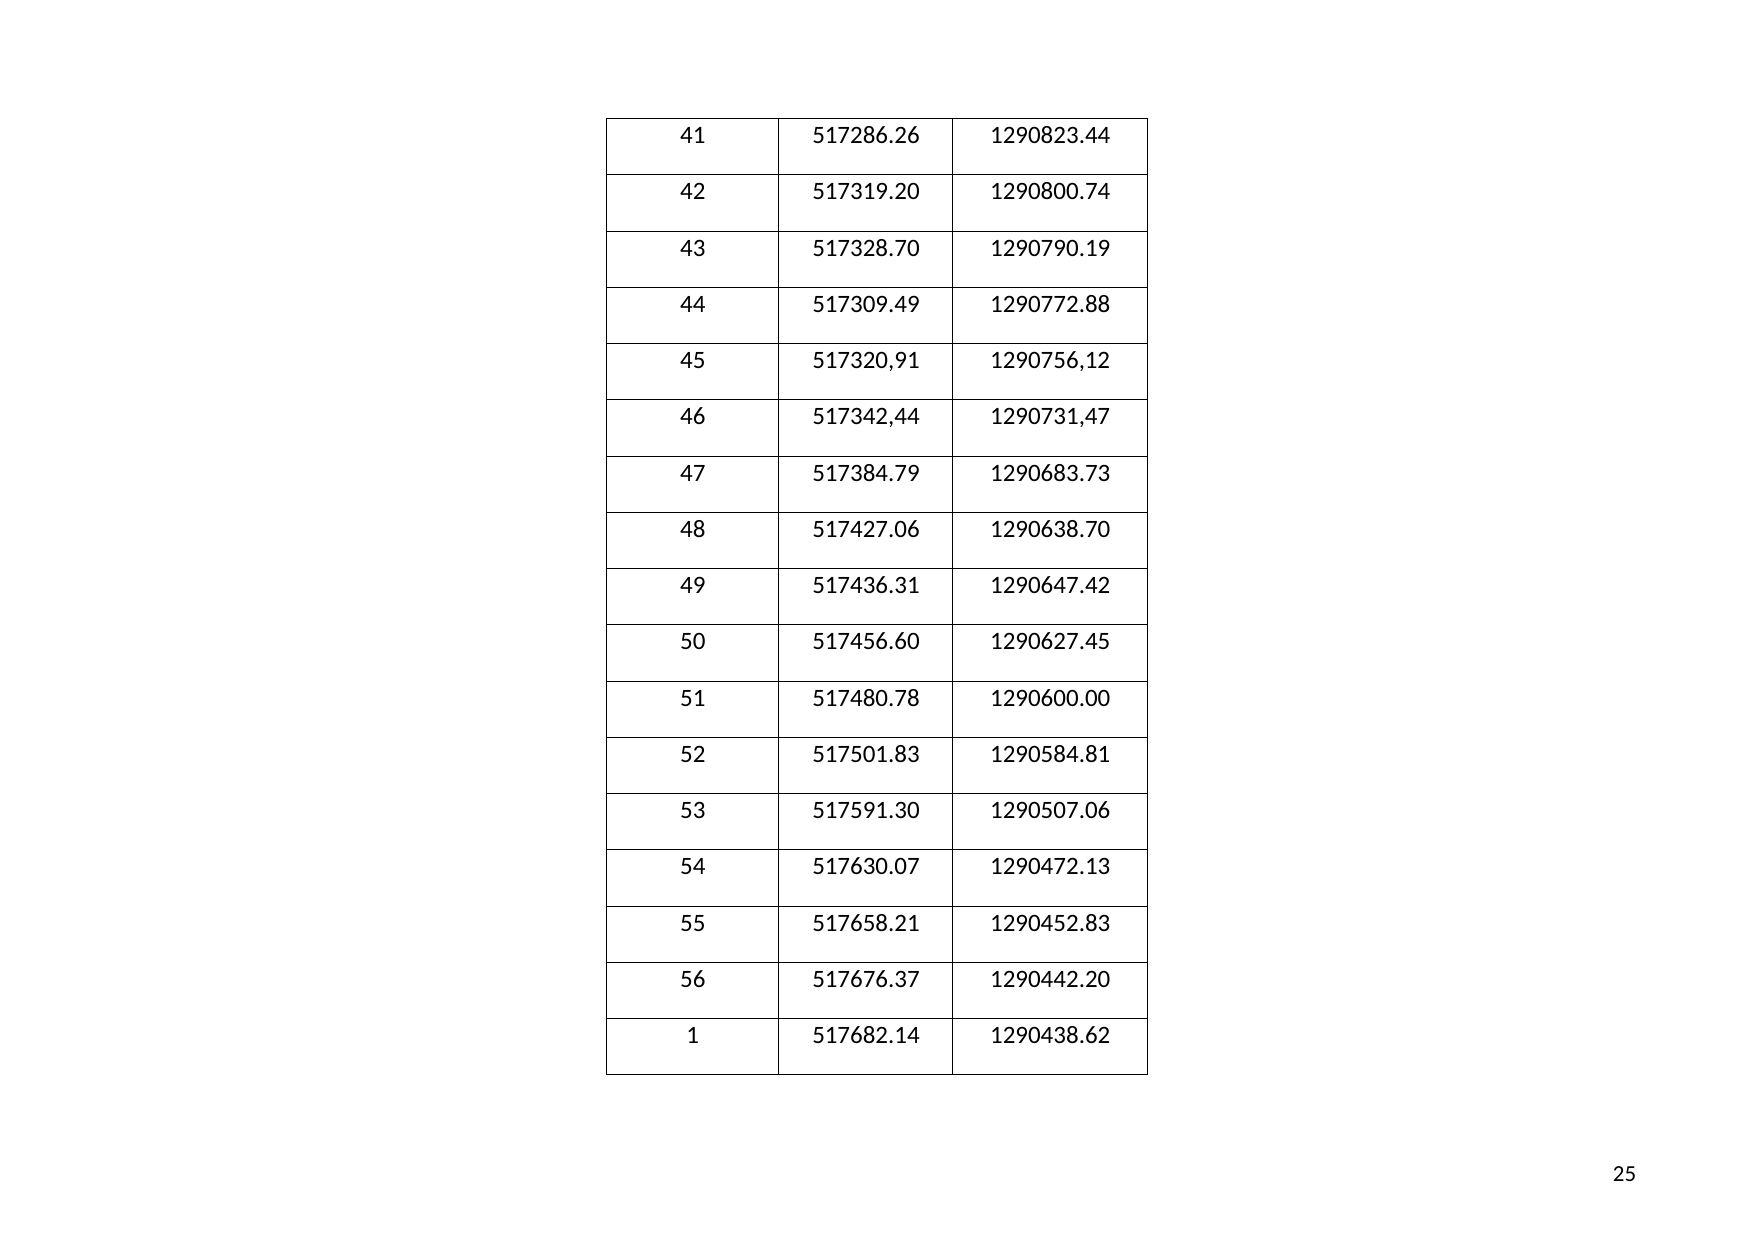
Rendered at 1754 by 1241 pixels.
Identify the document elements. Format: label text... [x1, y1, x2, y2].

table_cell 45 [607, 344, 778, 399]
table_cell 44 [607, 288, 778, 343]
table_cell 47 [607, 457, 778, 512]
table_cell 1290756,12 [953, 344, 1147, 399]
table_cell 517591.30 [779, 794, 952, 849]
table_cell 1 [607, 1019, 778, 1074]
table_cell 51 [607, 682, 778, 737]
table_cell 517384.79 [779, 457, 952, 512]
table_cell 1290800.74 [953, 175, 1147, 231]
table_cell 53 [607, 794, 778, 849]
table_cell 1290647.42 [953, 569, 1147, 624]
table_cell 48 [607, 513, 778, 568]
table_cell 41 [607, 119, 778, 174]
table_cell 517436.31 [779, 569, 952, 624]
table_cell 1290442.20 [953, 963, 1147, 1018]
table_cell 1290638.70 [953, 513, 1147, 568]
table_cell 54 [607, 850, 778, 906]
table_cell 50 [607, 625, 778, 681]
table_cell 517456.60 [779, 625, 952, 681]
table_cell 1290452.83 [953, 907, 1147, 962]
table_cell 49 [607, 569, 778, 624]
table_cell 517682.14 [779, 1019, 952, 1074]
table_cell 517676.37 [779, 963, 952, 1018]
table_cell 517328.70 [779, 232, 952, 287]
table_cell 1290627.45 [953, 625, 1147, 681]
table_cell 517342,44 [779, 400, 952, 456]
table_cell 1290584.81 [953, 738, 1147, 793]
table_cell 55 [607, 907, 778, 962]
table_cell 517319.20 [779, 175, 952, 231]
table_cell 1290683.73 [953, 457, 1147, 512]
table_cell 52 [607, 738, 778, 793]
table_cell 1290772.88 [953, 288, 1147, 343]
table_cell 517427.06 [779, 513, 952, 568]
table_cell 517630.07 [779, 850, 952, 906]
table_cell 1290823.44 [953, 119, 1147, 174]
table_cell 56 [607, 963, 778, 1018]
table_cell 517501.83 [779, 738, 952, 793]
table_cell 1290731,47 [953, 400, 1147, 456]
table_cell 1290507.06 [953, 794, 1147, 849]
table_cell 46 [607, 400, 778, 456]
table_cell 517658.21 [779, 907, 952, 962]
table_cell 1290790.19 [953, 232, 1147, 287]
table_cell 43 [607, 232, 778, 287]
table_cell 517286.26 [779, 119, 952, 174]
table_cell 1290438.62 [953, 1019, 1147, 1074]
table_cell 42 [607, 175, 778, 231]
table_cell 1290600.00 [953, 682, 1147, 737]
table_cell 517480.78 [779, 682, 952, 737]
table_cell 517320,91 [779, 344, 952, 399]
table_cell 1290472.13 [953, 850, 1147, 906]
table_cell 517309.49 [779, 288, 952, 343]
